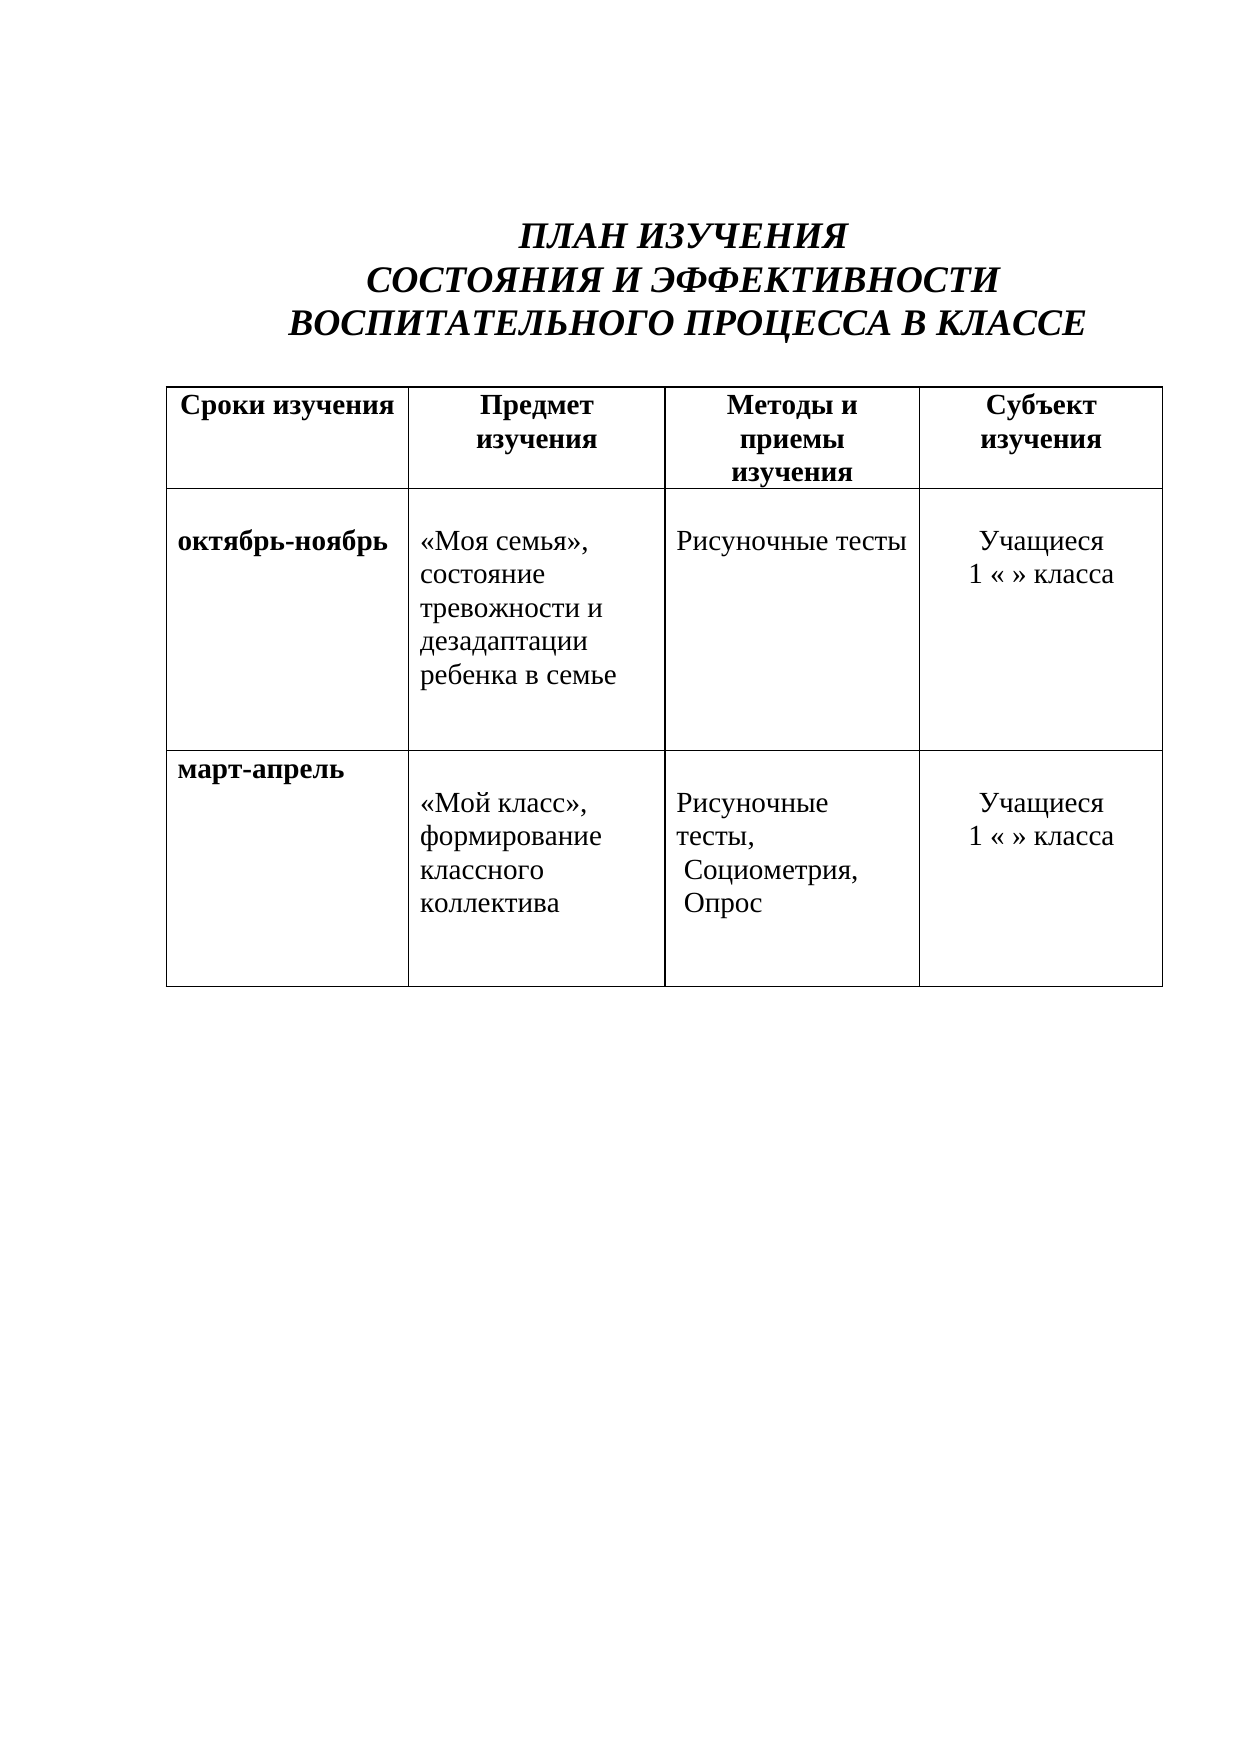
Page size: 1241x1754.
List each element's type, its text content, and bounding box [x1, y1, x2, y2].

table_header Методы и приемы изучения [666, 388, 919, 488]
table_cell Учащиеся 1 « » класса [920, 751, 1162, 986]
table_cell март-апрель [167, 751, 408, 986]
table_header Субъект изучения [920, 388, 1162, 488]
text состояния и эффективности [215, 257, 1152, 300]
table_cell Рисуночные тесты [666, 489, 919, 750]
table_cell Рисуночные тесты, Социометрия, Опрос [666, 751, 919, 986]
table_header Сроки изучения [167, 388, 408, 488]
table_cell «Мой класс», формирование классного коллектива [409, 751, 664, 986]
text воспитательного процесса в классе [215, 300, 1152, 343]
table_cell Учащиеся 1 « » класса [920, 489, 1162, 750]
table_header Предмет изучения [409, 388, 664, 488]
table_cell «Моя семья», состояние тревожности и дезадаптации ребенка в семье [409, 489, 664, 750]
text План изучения [215, 214, 1152, 257]
table_cell октябрь-ноябрь [167, 489, 408, 750]
